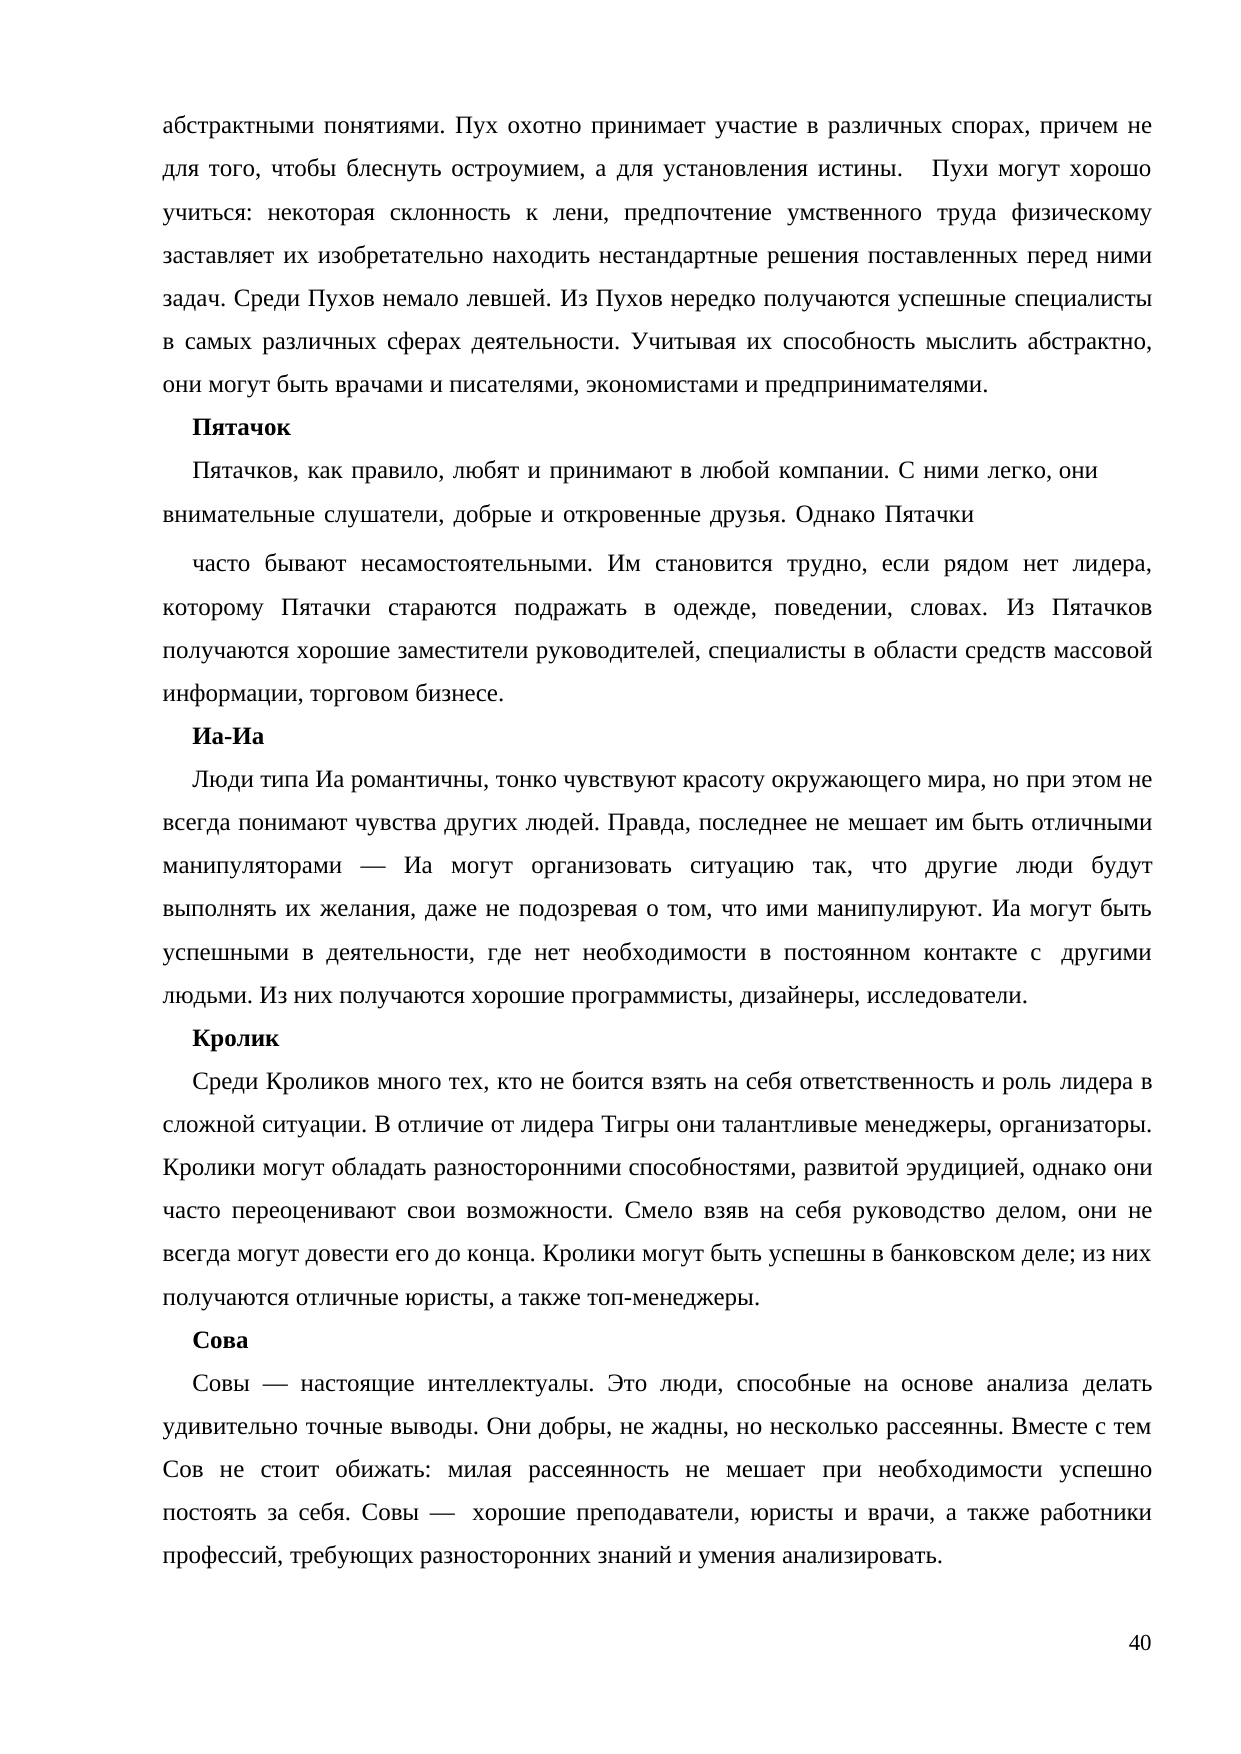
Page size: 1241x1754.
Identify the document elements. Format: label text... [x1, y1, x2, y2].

text Люди типа Иа романтичны, тонко чувствуют красоту окружающего мира, но при этом не всегда понимают чувства других людей. Правда, последнее не мешает им быть отличными манипуляторами — Иа могут организовать ситуацию так, что другие люди будут выполнять их желания, даже не подозревая о том, что ими манипулируют. Иа могут быть успешными в деятельности, где нет необходимости в постоянном контакте с другими людьми. Из них получаются хорошие программисты, дизайнеры, исследователи. [162, 764, 1152, 1008]
subtitle Кролик [162, 1023, 1152, 1052]
subtitle Сова [162, 1325, 1152, 1354]
subtitle Пятачок [162, 412, 1152, 441]
text Совы — настоящие интеллектуалы. Это люди, способные на основе анализа делать удивительно точные выводы. Они добры, не жадны, но несколько рассеянны. Вместе с тем Сов не стоит обижать: милая рассеянность не мешает при необходимости успешно постоять за себя. Совы — хорошие преподаватели, юристы и врачи, а также работники профессий, требующих разносторонних знаний и умения анализировать. [162, 1368, 1152, 1569]
text Пятачков, как правило, любят и принимают в любой компании. С ними легко, они внимательные слушатели, добрые и откровенные друзья. Однако Пятачки [162, 456, 1152, 527]
text часто бывают несамостоятельными. Им становится трудно, если рядом нет лидера, которому Пятачки стараются подражать в одежде, поведении, словах. Из Пятачков получаются хорошие заместители руководителей, специалисты в области средств массовой информации, торговом бизнесе. [162, 548, 1152, 707]
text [162, 110, 1152, 398]
subtitle Иа-Иа [162, 721, 1152, 750]
text Среди Кроликов много тех, кто не боится взять на себя ответственность и роль лидера в сложной ситуации. В отличие от лидера Тигры они талантливые менеджеры, организаторы. Кролики могут обладать разносторонними способностями, развитой эрудицией, однако они часто переоценивают свои возможности. Смело взяв на себя руководство делом, они не всегда могут довести его до конца. Кролики могут быть успешны в банковском деле; из них получаются отличные юристы, а также топ-менеджеры. [162, 1066, 1152, 1310]
